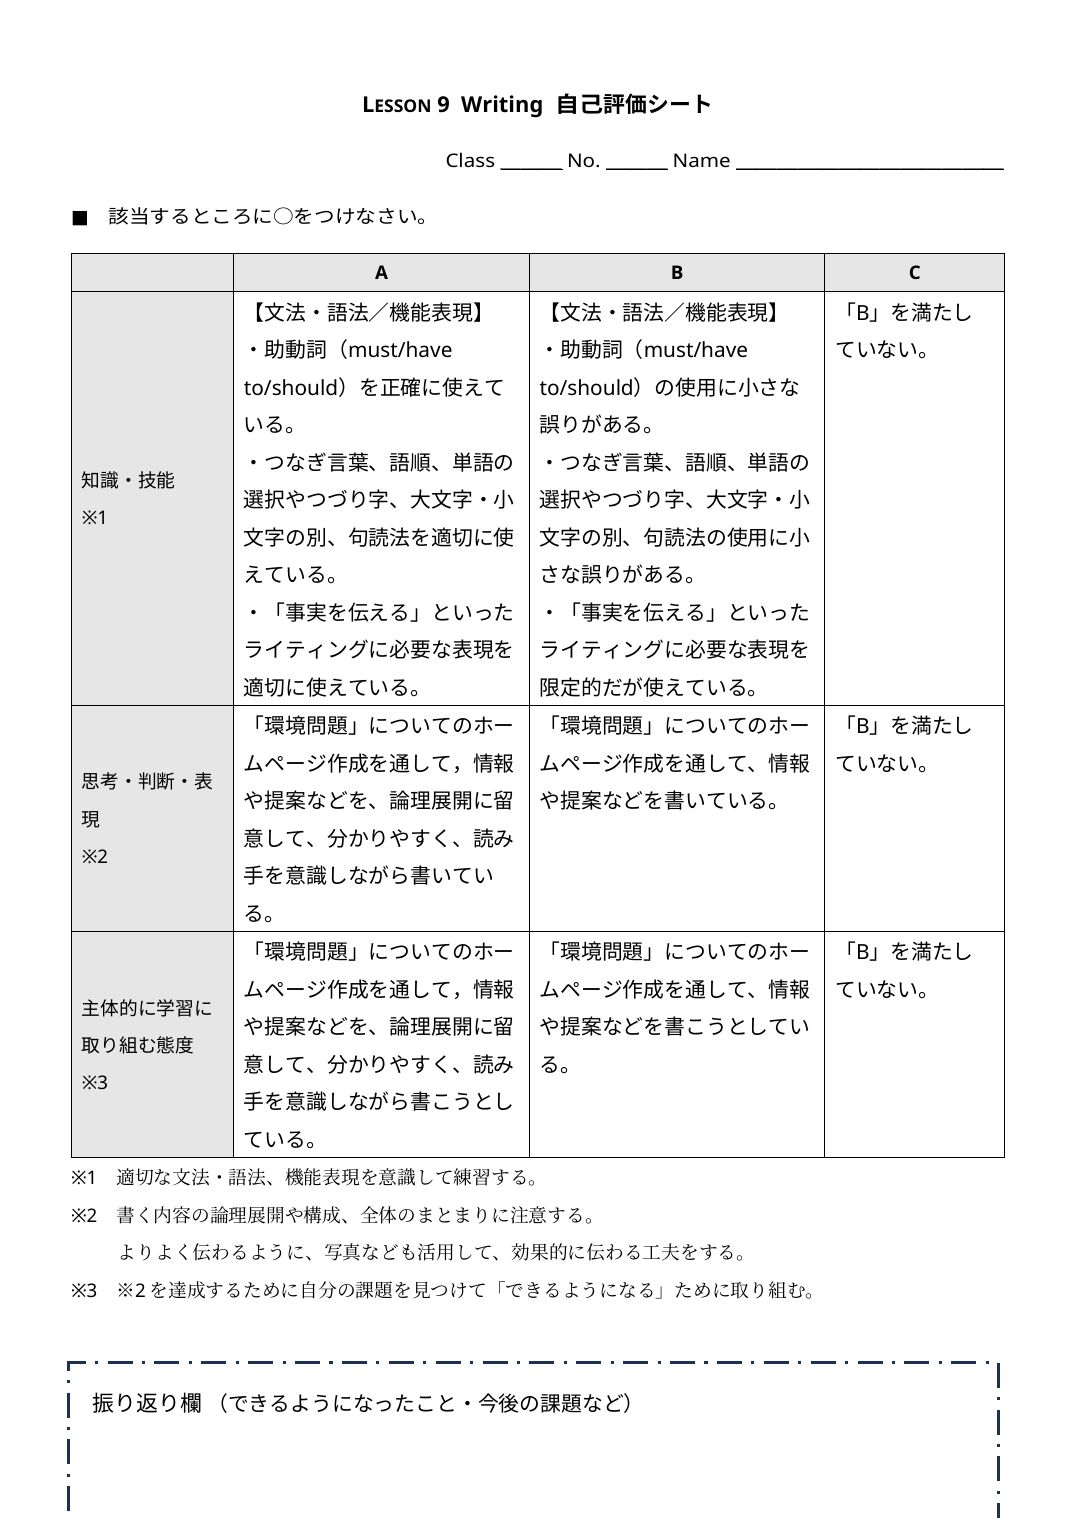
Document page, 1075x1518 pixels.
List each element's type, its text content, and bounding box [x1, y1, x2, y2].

text ※3 ※2を達成するために自分の課題を見つけて「できるようになる」ために取り組む。 [71, 1270, 1004, 1308]
table_cell 【文法・語法／機能表現】 ・助動詞（must/have to/should）の使用に小さな誤りがある。 ・つなぎ言葉、語順、単語の選択やつづり字、大文字・小文字の別、句読法の使用に小さな誤りがある。 ・「事実を伝える」といったライティングに必要な表現を限定的だが使えている。 [530, 292, 824, 705]
table_cell 知識・技能 ※1 [72, 292, 233, 705]
table_cell 【文法・語法／機能表現】 ・助動詞（must/have to/should）を正確に使えている。 ・つなぎ言葉、語順、単語の選択やつづり字、大文字・小文字の別、句読法を適切に使えている。 ・「事実を伝える」といったライティングに必要な表現を適切に使えている。 [234, 292, 529, 705]
table_cell 「B」を満たしていない。 [825, 292, 1004, 705]
table_cell 思考・判断・表現 ※2 [72, 706, 233, 931]
text ※1 適切な文法・語法、機能表現を意識して練習する。 [71, 1158, 1004, 1195]
table_cell 「環境問題」についてのホームページ作成を通して，情報や提案などを、論理展開に留意して、分かりやすく、読み手を意識しながら書こうとしている。 [234, 932, 529, 1157]
text ※2 書く内容の論理展開や構成、全体のまとまりに注意する。 [71, 1195, 1004, 1233]
table_cell 「環境問題」についてのホームページ作成を通して、情報や提案などを書いている。 [530, 706, 824, 931]
list 該当するところに○をつけなさい。 [71, 196, 1004, 234]
text よりよく伝わるように、写真なども活用して、効果的に伝わる工夫をする。 [71, 1233, 1004, 1270]
table_cell 主体的に学習に 取り組む態度 ※3 [72, 932, 233, 1157]
table_header [72, 254, 233, 291]
table_header C [825, 254, 1004, 291]
table_cell 「B」を満たしていない。 [825, 706, 1004, 931]
text Lesson 9 Writing 自己評価シート [71, 84, 1004, 121]
table_header B [530, 254, 824, 291]
text Class ＿＿＿ No. ＿＿＿ Name ＿＿＿＿＿＿＿＿＿＿＿＿＿ [71, 140, 1004, 178]
table_header A [234, 254, 529, 291]
table_cell 「環境問題」についてのホームページ作成を通して、情報や提案などを書こうとしている。 [530, 932, 824, 1157]
text 振り返り欄 （できるようになったこと・今後の課題など） [71, 1383, 1004, 1420]
table_cell 「B」を満たしていない。 [825, 932, 1004, 1157]
table_cell 「環境問題」についてのホームページ作成を通して，情報や提案などを、論理展開に留意して、分かりやすく、読み手を意識しながら書いている。 [234, 706, 529, 931]
